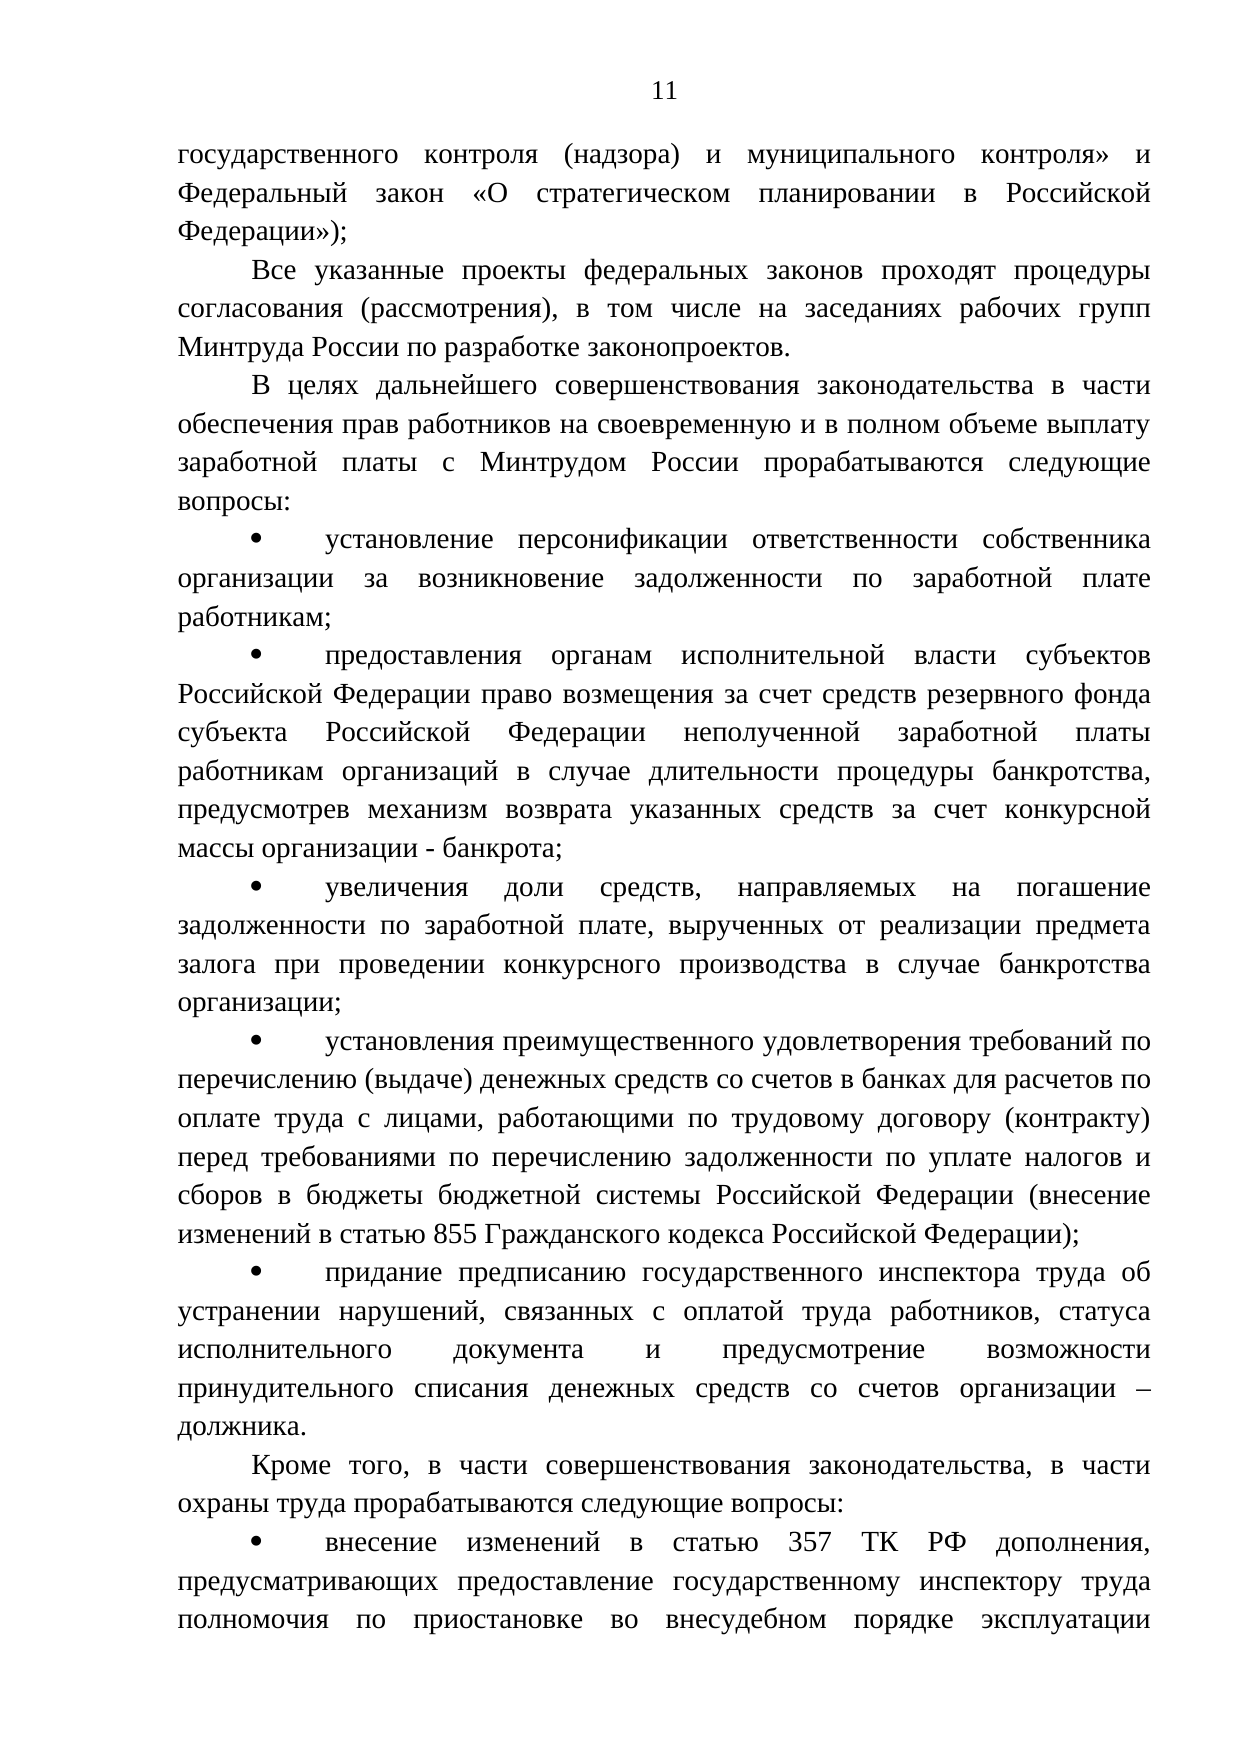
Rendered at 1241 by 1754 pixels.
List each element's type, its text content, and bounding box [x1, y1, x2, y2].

text Кроме того, в части совершенствования законодательства, в части охраны труда прорабатываются следующие вопросы: [177, 1447, 1152, 1519]
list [177, 136, 1152, 247]
list придание предписанию государственного инспектора труда об устранении нарушений, связанных с оплатой труда работников, статуса исполнительного документа и предусмотрение возможности принудительного списания денежных средств со счетов организации – должника. [177, 1254, 1152, 1442]
list предоставления органам исполнительной власти субъектов Российской Федерации право возмещения за счет средств резервного фонда субъекта Российской Федерации неполученной заработной платы работникам организаций в случае длительности процедуры банкротства, предусмотрев механизм возврата указанных средств за счет конкурсной массы организации - банкрота; [177, 637, 1152, 864]
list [177, 1524, 1152, 1635]
text В целях дальнейшего совершенствования законодательства в части обеспечения прав работников на своевременную и в полном объеме выплату заработной платы с Минтрудом России прорабатываются следующие вопросы: [177, 367, 1152, 517]
list установление персонификации ответственности собственника организации за возникновение задолженности по заработной плате работникам; [177, 522, 1152, 632]
list увеличения доли средств, направляемых на погашение задолженности по заработной плате, вырученных от реализации предмета залога при проведении конкурсного производства в случае банкротства организации; [177, 869, 1152, 1018]
list установления преимущественного удовлетворения требований по перечислению (выдаче) денежных средств со счетов в банках для расчетов по оплате труда с лицами, работающими по трудовому договору (контракту) перед требованиями по перечислению задолженности по уплате налогов и сборов в бюджеты бюджетной системы Российской Федерации (внесение изменений в статью 855 Гражданского кодекса Российской Федерации); [177, 1023, 1152, 1249]
list Все указанные проекты федеральных законов проходят процедуры согласования (рассмотрения), в том числе на заседаниях рабочих групп Минтруда России по разработке законопроектов. [177, 252, 1152, 362]
